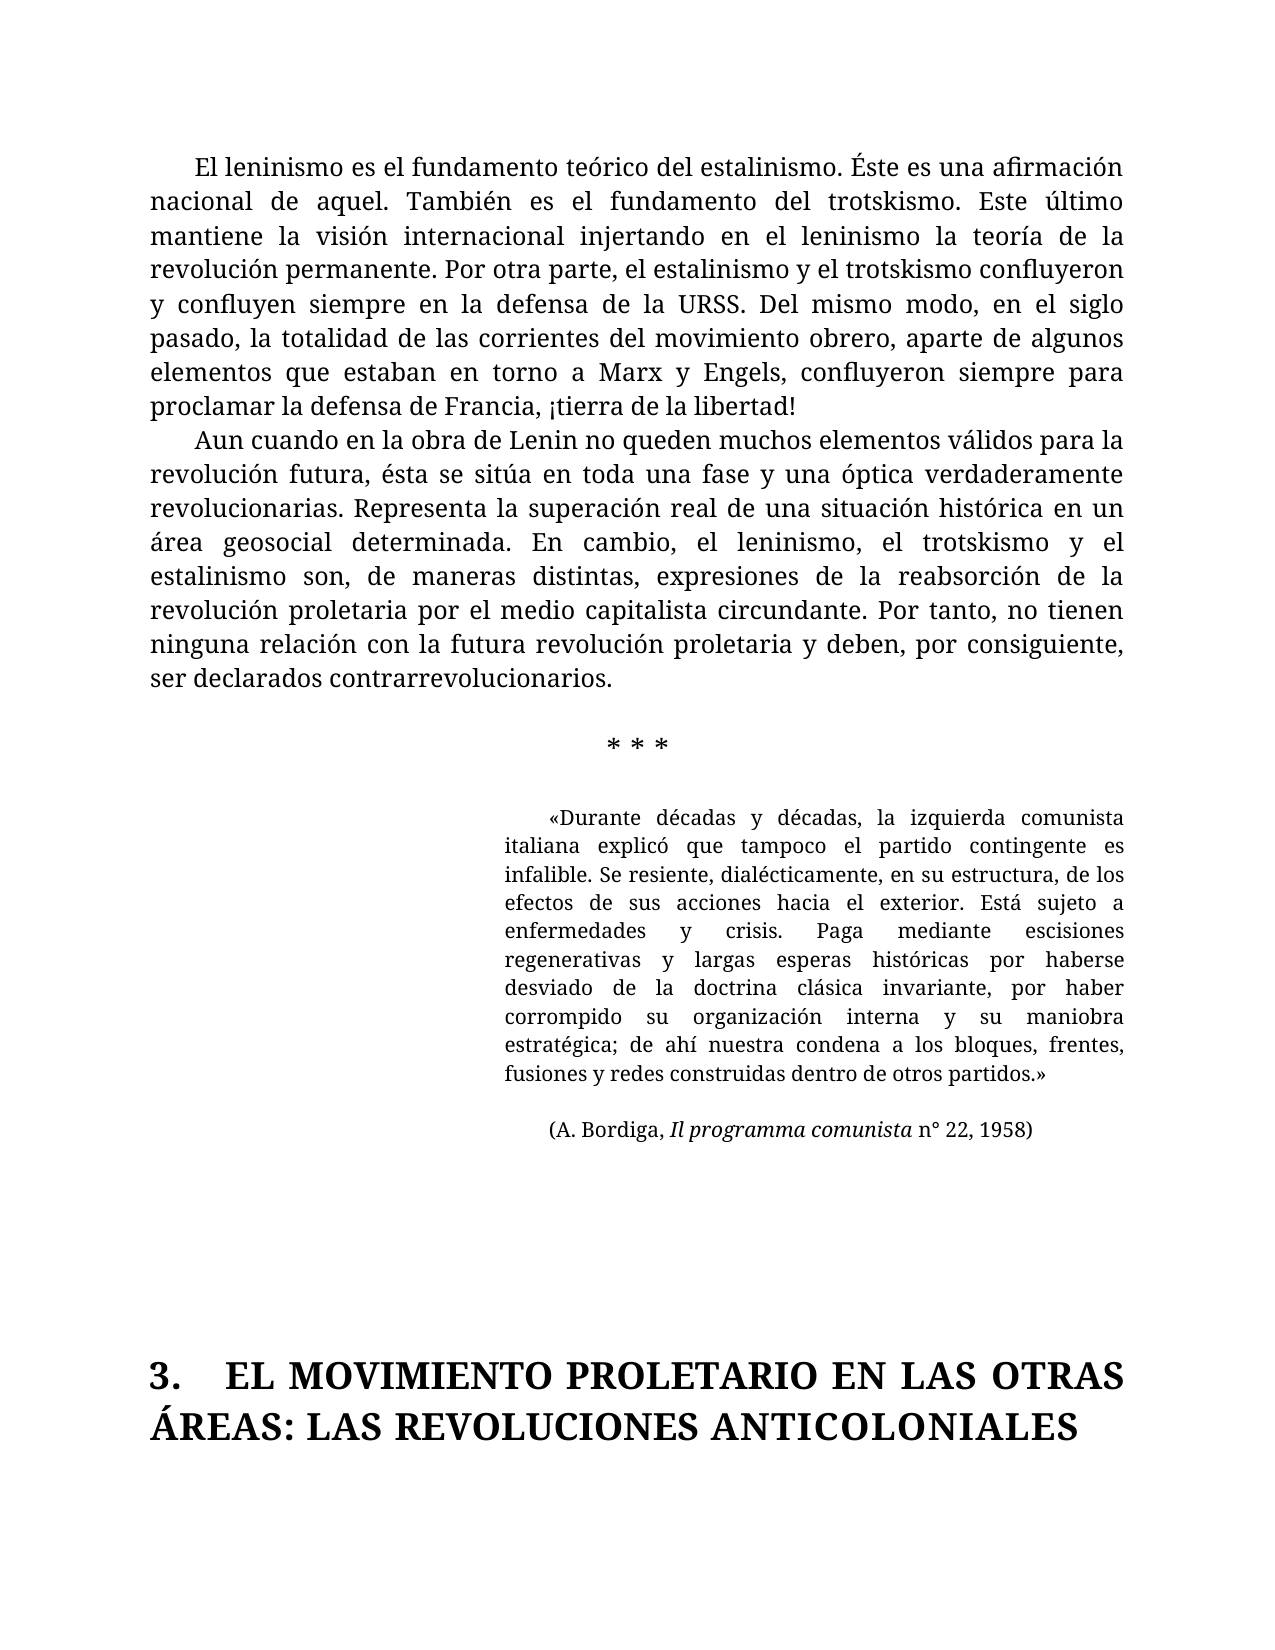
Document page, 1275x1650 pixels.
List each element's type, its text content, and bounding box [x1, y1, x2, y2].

text El leninismo es el fundamento teórico del estalinismo. Éste es una afirmación nacional de aquel. También es el fundamento del trotskismo. Este último mantiene la visión internacional injertando en el leninismo la teoría de la revolución permanente. Por otra parte, el estalinismo y el trotskismo confluyeron y confluyen siempre en la defensa de la URSS. Del mismo modo, en el siglo pasado, la totalidad de las corrientes del movimiento obrero, aparte de algunos elementos que estaban en torno a Marx y Engels, confluyeron siempre para proclamar la defensa de Francia, ¡tierra de la libertad! [150, 150, 1125, 422]
list EL MOVIMIENTO PROLETARIO EN LAS OTRAS ÁREAS: LAS REVOLUCIONES ΑNΤΙCOLONIALES [149, 1349, 1125, 1451]
text Aun cuando en la obra de Lenin no queden muchos elementos válidos para la revolución futura, ésta se sitúa en toda una fase y una óptica verdaderamente revolucionarias. Representa la superación real de una situación histórica en un área geosocial determinada. En cambio, el leninismo, el trotskismo y el estalinismo son, de maneras distintas, expresiones de la reabsorción de la revolución proletaria por el medio capitalista circundante. Por tanto, no tienen ninguna relación con la futura revolución proletaria y deben, por consiguiente, ser declarados contrarrevolucionarios. [150, 422, 1125, 695]
text (A. Bordiga, Il programma comunista n° 22, 1958) [504, 1116, 1125, 1144]
text «Durante décadas y décadas, la izquierda comunista italiana explicó que tampoco el partido contingente es infalible. Se resiente, dialécticamente, en su estructura, de los efectos de sus acciones hacia el exterior. Está sujeto a enfermedades y crisis. Paga mediante escisiones regenerativas y largas esperas históricas por haberse desviado de la doctrina clásica invariante, por haber corrompido su organización interna y su maniobra estratégica; de ahí nuestra condena a los bloques, frentes, fusiones y redes construidas dentro de otros partidos.» [504, 803, 1125, 1087]
text * * * [150, 729, 1125, 769]
